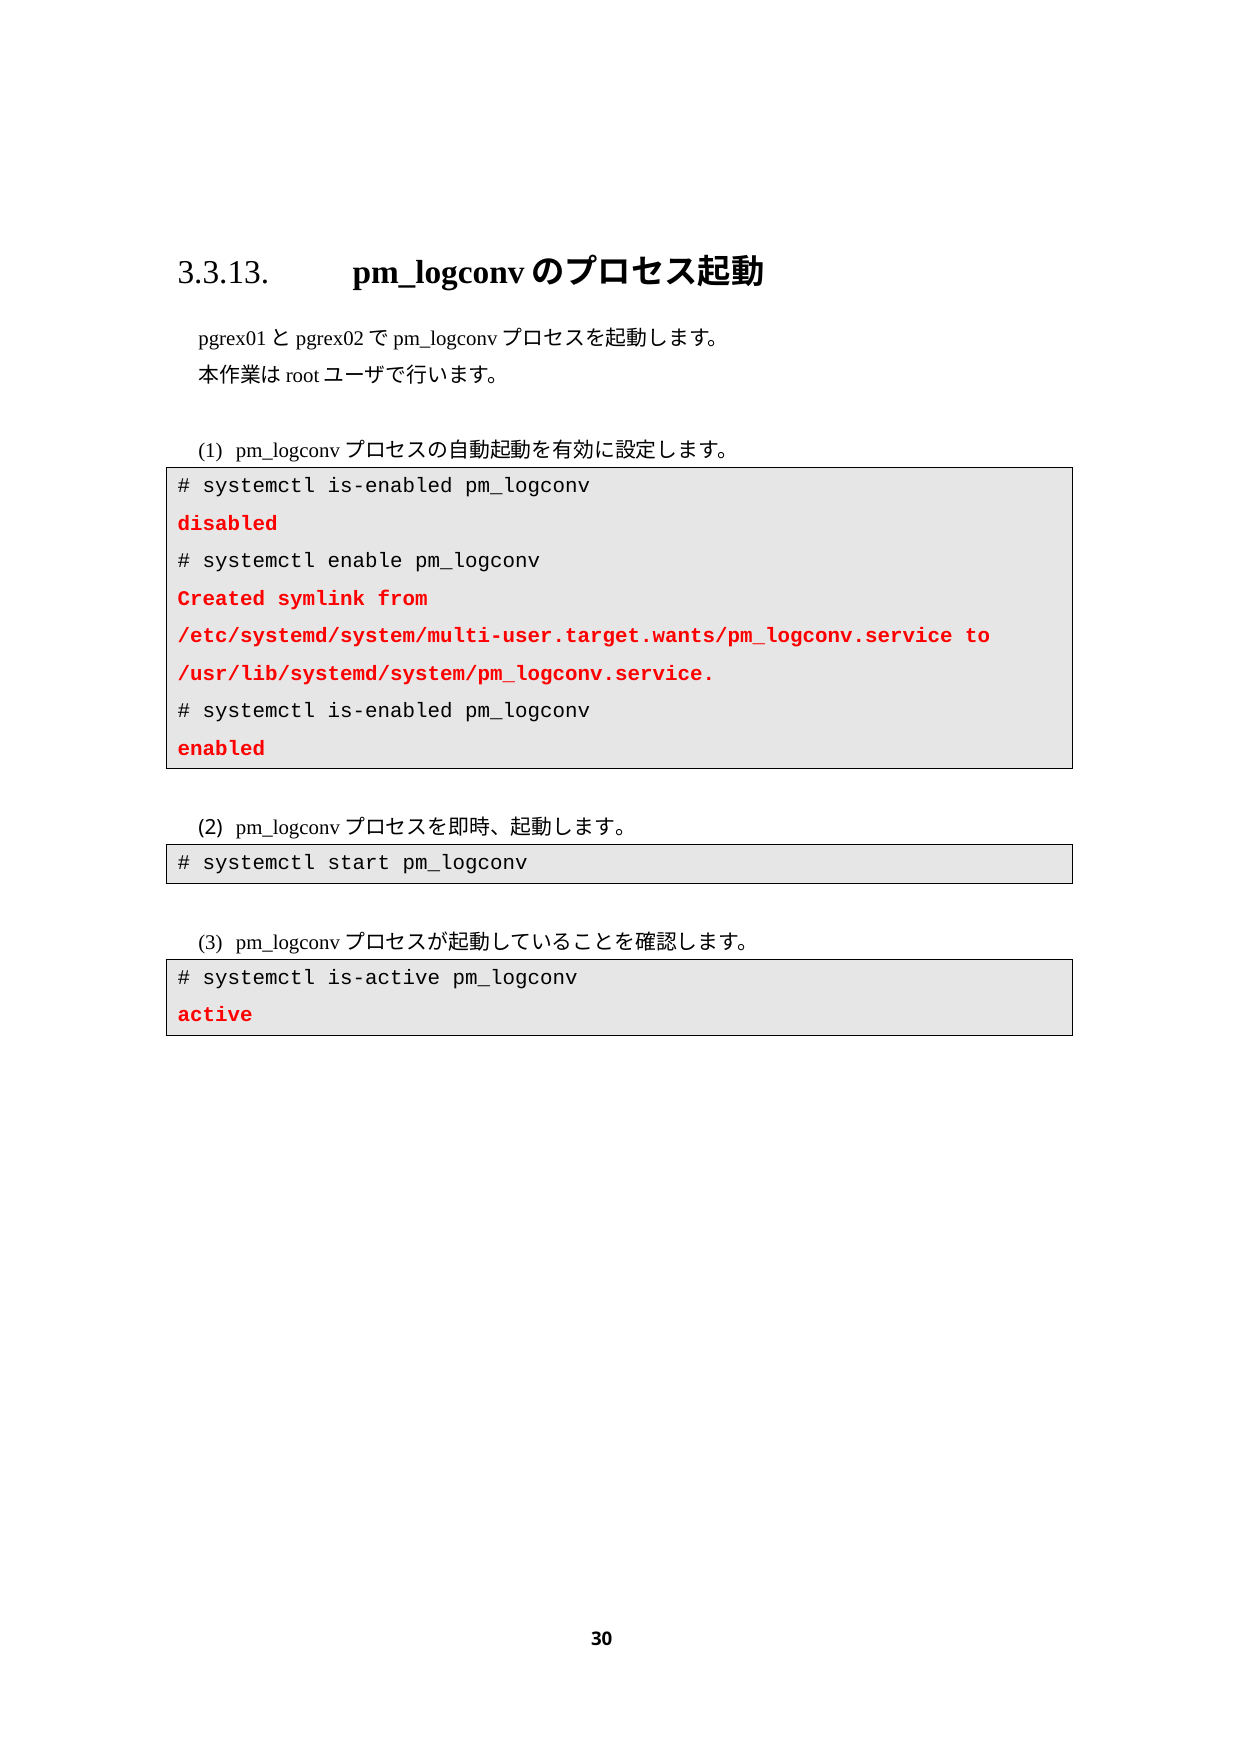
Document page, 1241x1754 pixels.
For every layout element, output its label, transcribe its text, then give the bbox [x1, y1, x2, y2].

table_header # systemctl is-active pm_logconv active [167, 960, 1072, 1035]
text pgrex01とpgrex02でpm_logconvプロセスを起動します。 [177, 317, 1054, 355]
table_header # systemctl start pm_logconv [167, 845, 1072, 883]
list pm_logconvプロセスが起動していることを確認します。 [198, 921, 1054, 959]
text 本作業はrootユーザで行います。 [177, 355, 1054, 392]
table_header # systemctl is-enabled pm_logconv disabled # systemctl enable pm_logconv Created symlink from /etc/systemd/system/multi-user.target.wants/pm_logconv.service to /usr/lib/systemd/system/pm_logconv.service. # systemctl is-enabled pm_logconv enabled [167, 468, 1072, 768]
list pm_logconvプロセスを即時、起動します。 [198, 807, 1063, 844]
subtitle pm_logconvのプロセス起動 [177, 232, 1063, 307]
list pm_logconvプロセスの自動起動を有効に設定します。 [198, 430, 1054, 467]
